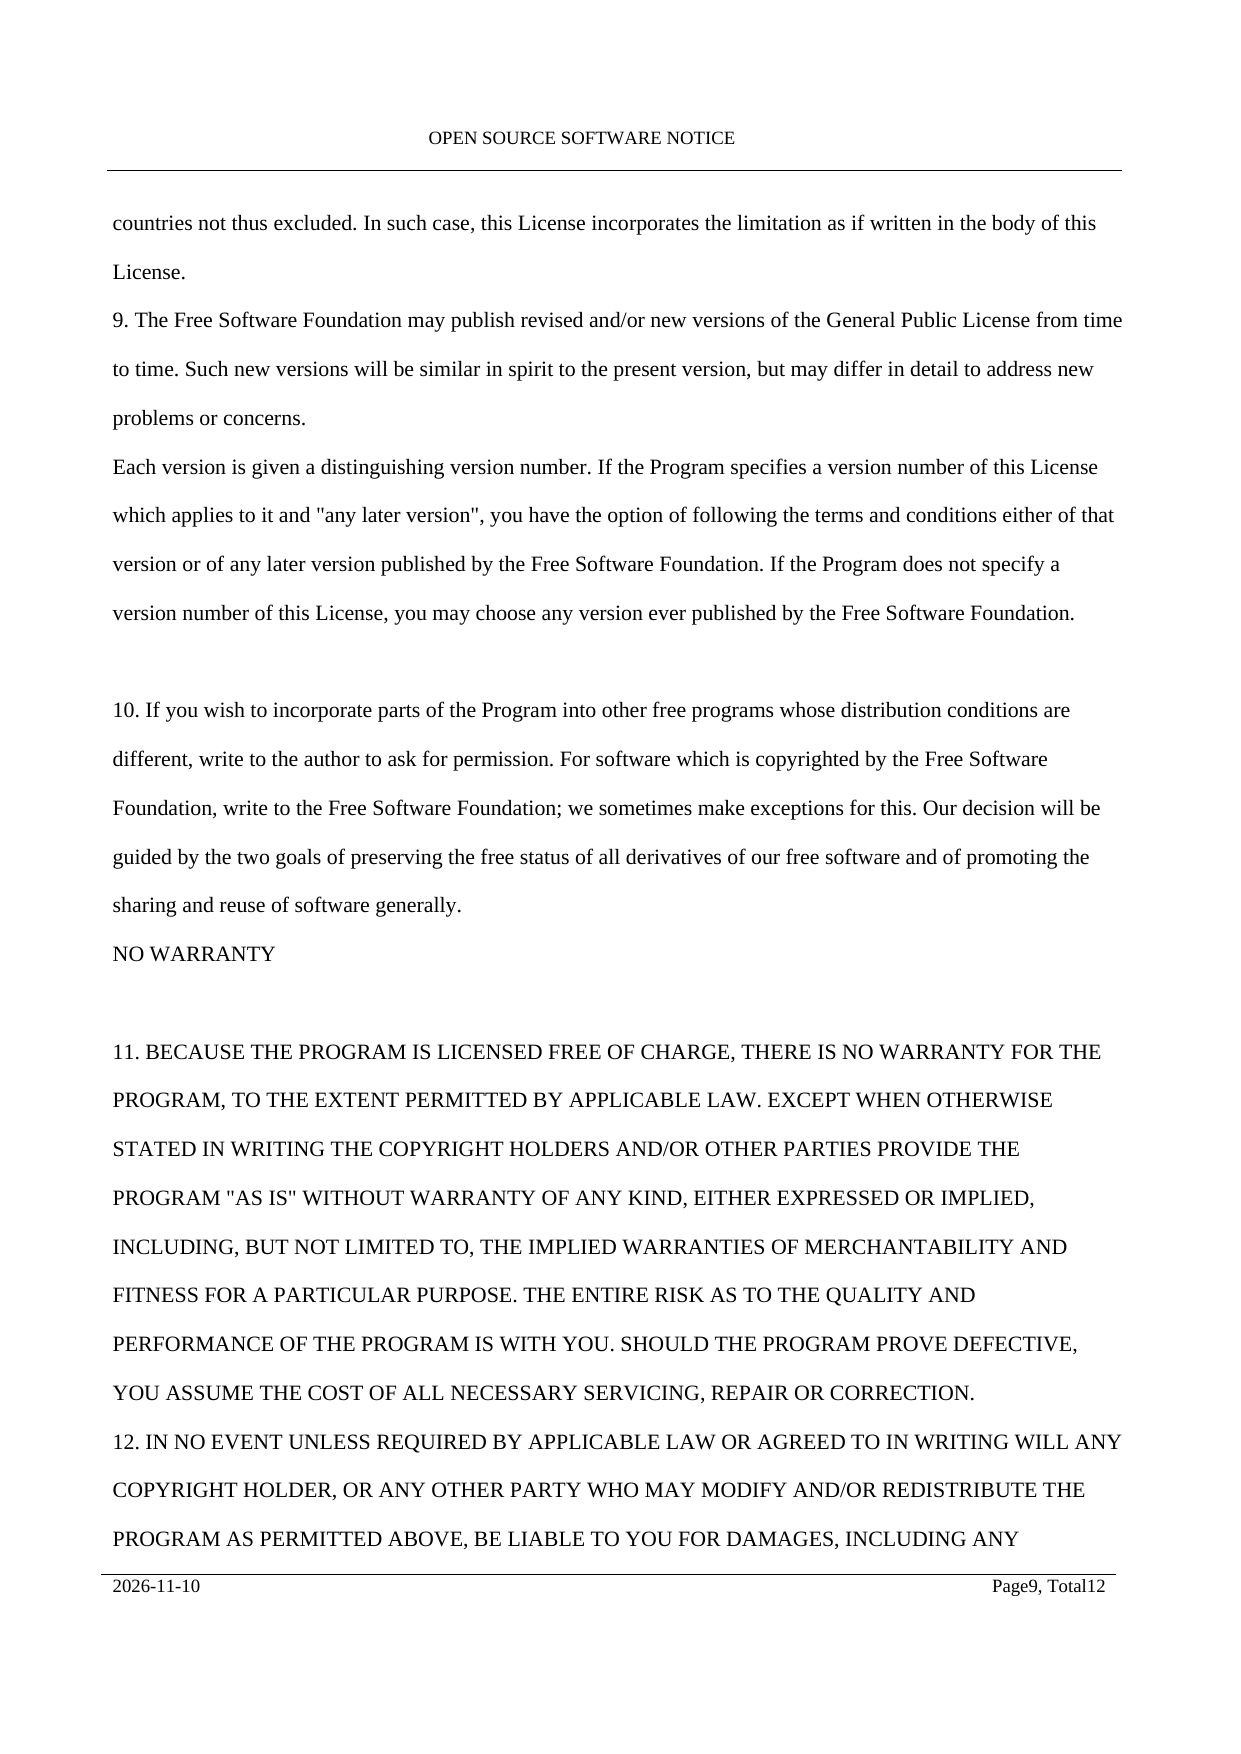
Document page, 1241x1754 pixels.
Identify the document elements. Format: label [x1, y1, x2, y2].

text [112, 206, 1128, 1555]
